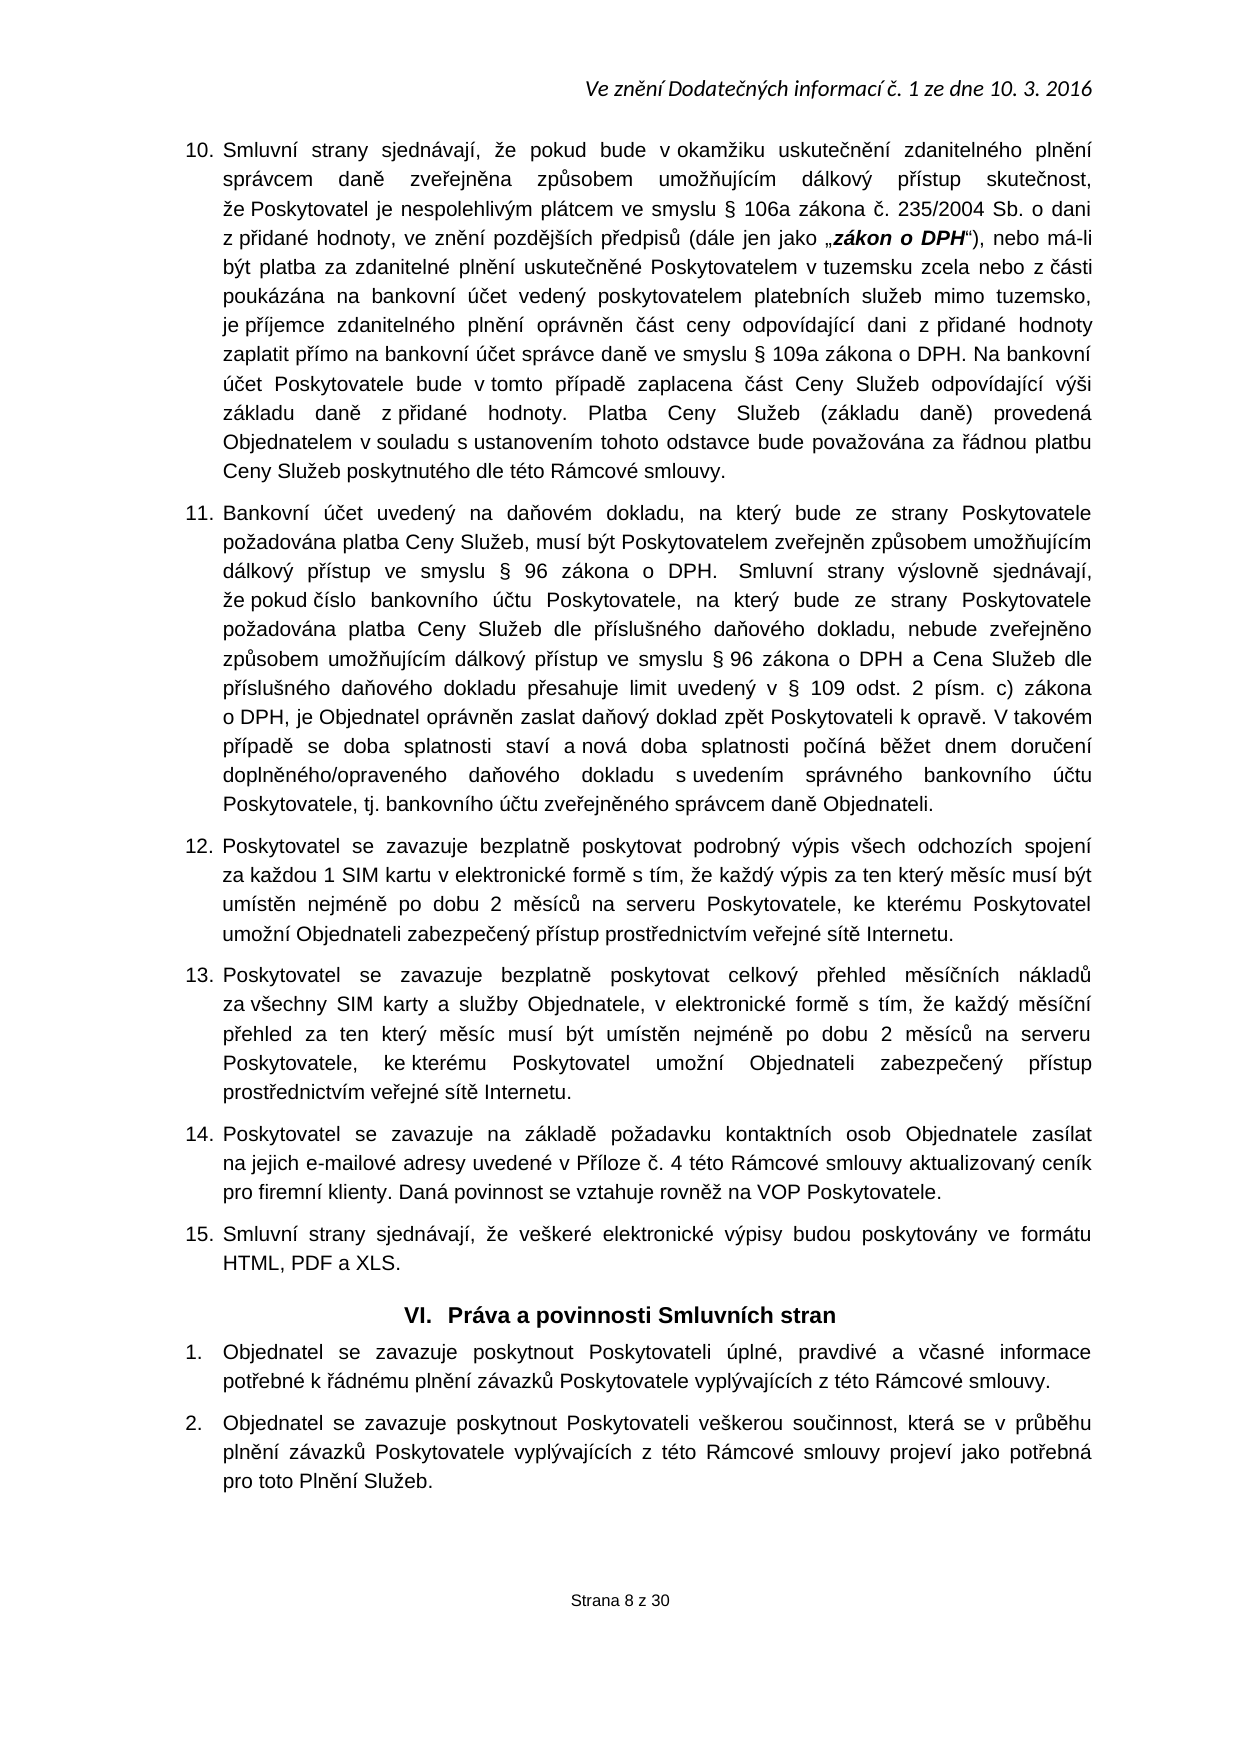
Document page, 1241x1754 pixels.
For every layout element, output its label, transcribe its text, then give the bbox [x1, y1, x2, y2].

list Smluvní strany sjednávají, že pokud bude v okamžiku uskutečnění zdanitelného plnění správcem daně zveřejněna způsobem umožňujícím dálkový přístup skutečnost, že Poskytovatel je nespolehlivým plátcem ve smyslu § 106a zákona č. 235/2004 Sb. o dani z přidané hodnoty, ve znění pozdějších předpisů (dále jen jako „zákon o DPH“), nebo má-li být platba za zdanitelné plnění uskutečněné Poskytovatelem v tuzemsku zcela nebo z části poukázána na bankovní účet vedený poskytovatelem platebních služeb mimo tuzemsko, je příjemce zdanitelného plnění oprávněn část ceny odpovídající dani z přidané hodnoty zaplatit přímo na bankovní účet správce daně ve smyslu § 109a zákona o DPH. Na bankovní účet Poskytovatele bude v tomto případě zaplacena část Ceny Služeb odpovídající výši základu daně z přidané hodnoty. Platba Ceny Služeb (základu daně) provedená Objednatelem v souladu s ustanovením tohoto odstavce bude považována za řádnou platbu Ceny Služeb poskytnutého dle této Rámcové smlouvy. [185, 133, 1093, 483]
list Smluvní strany sjednávají, že veškeré elektronické výpisy budou poskytovány ve formátu HTML, PDF a XLS. [185, 1216, 1093, 1274]
list Bankovní účet uvedený na daňovém dokladu, na který bude ze strany Poskytovatele požadována platba Ceny Služeb, musí být Poskytovatelem zveřejněn způsobem umožňujícím dálkový přístup ve smyslu § 96 zákona o DPH. Smluvní strany výslovně sjednávají, že pokud číslo bankovního účtu Poskytovatele, na který bude ze strany Poskytovatele požadována platba Ceny Služeb dle příslušného daňového dokladu, nebude zveřejněno způsobem umožňujícím dálkový přístup ve smyslu § 96 zákona o DPH a Cena Služeb dle příslušného daňového dokladu přesahuje limit uvedený v § 109 odst. 2 písm. c) zákona o DPH, je Objednatel oprávněn zaslat daňový doklad zpět Poskytovateli k opravě. V takovém případě se doba splatnosti staví a nová doba splatnosti počíná běžet dnem doručení doplněného/opraveného daňového dokladu s uvedením správného bankovního účtu Poskytovatele, tj. bankovního účtu zveřejněného správcem daně Objednateli. [185, 495, 1093, 816]
list Poskytovatel se zavazuje bezplatně poskytovat celkový přehled měsíčních nákladů za všechny SIM karty a služby Objednatele, v elektronické formě s tím, že každý měsíční přehled za ten který měsíc musí být umístěn nejméně po dobu 2 měsíců na serveru Poskytovatele, ke kterému Poskytovatel umožní Objednateli zabezpečený přístup prostřednictvím veřejné sítě Internetu. [185, 958, 1093, 1104]
list Práva a povinnosti Smluvních stran [148, 1299, 1093, 1329]
list Poskytovatel se zavazuje na základě požadavku kontaktních osob Objednatele zasílat na jejich e-mailové adresy uvedené v Příloze č. 4 této Rámcové smlouvy aktualizovaný ceník pro firemní klienty. Daná povinnost se vztahuje rovněž na VOP Poskytovatele. [185, 1116, 1093, 1204]
list Objednatel se zavazuje poskytnout Poskytovateli veškerou součinnost, která se v průběhu plnění závazků Poskytovatele vyplývajících z této Rámcové smlouvy projeví jako potřebná pro toto Plnění Služeb. [185, 1406, 1093, 1493]
list Poskytovatel se zavazuje bezplatně poskytovat podrobný výpis všech odchozích spojení za každou 1 SIM kartu v elektronické formě s tím, že každý výpis za ten který měsíc musí být umístěn nejméně po dobu 2 měsíců na serveru Poskytovatele, ke kterému Poskytovatel umožní Objednateli zabezpečený přístup prostřednictvím veřejné sítě Internetu. [185, 829, 1093, 945]
list Objednatel se zavazuje poskytnout Poskytovateli úplné, pravdivé a včasné informace potřebné k řádnému plnění závazků Poskytovatele vyplývajících z této Rámcové smlouvy. [185, 1335, 1093, 1393]
